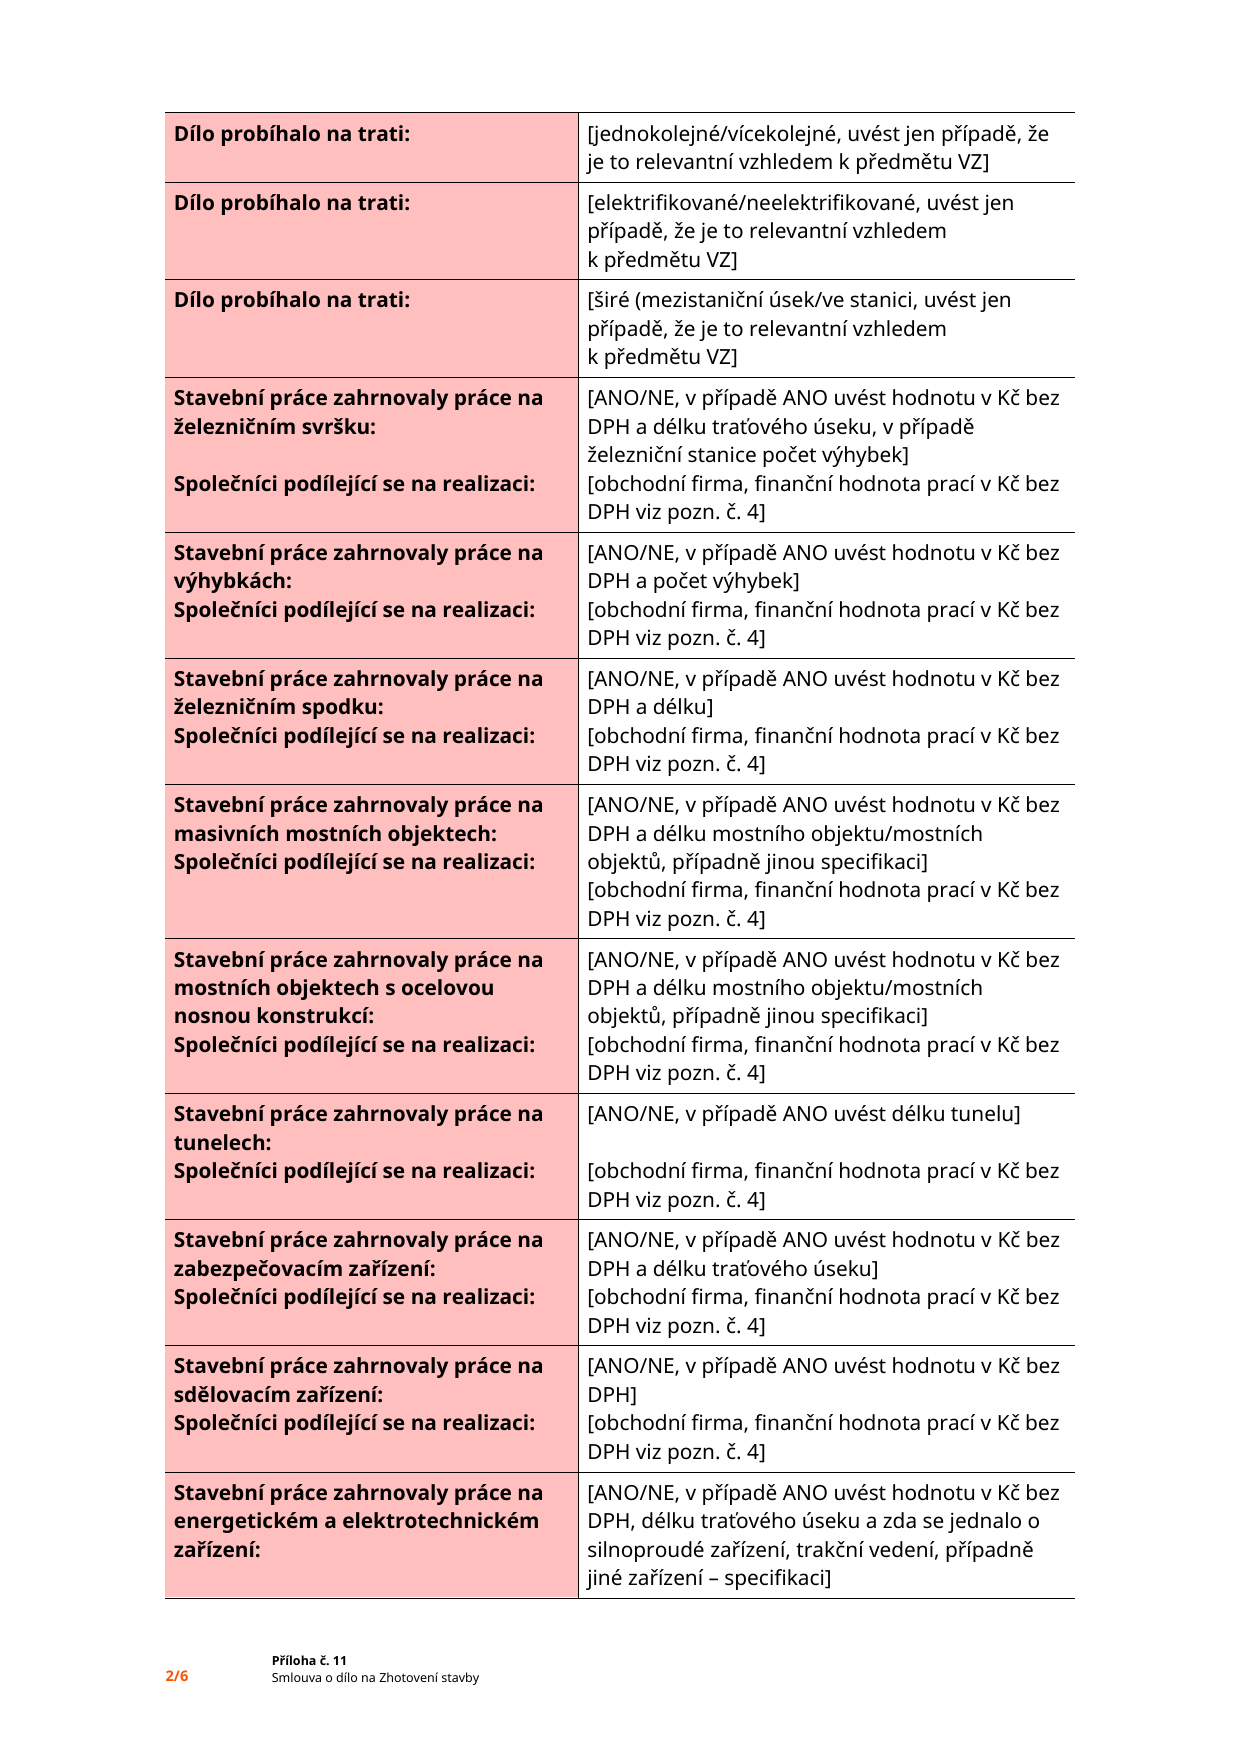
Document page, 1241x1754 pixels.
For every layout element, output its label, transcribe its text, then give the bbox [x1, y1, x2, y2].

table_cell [165, 1473, 578, 1597]
table_cell Stavební práce zahrnovaly práce na výhybkách: Společníci podílející se na realizaci: [165, 533, 578, 658]
table_cell [jednokolejné/vícekolejné, uvést jen případě, že je to relevantní vzhledem k předmětu VZ] [579, 113, 1075, 181]
table_cell [ANO/NE, v případě ANO uvést hodnotu v Kč bez DPH a délku traťového úseku] [obchodní firma, finanční hodnota prací v Kč bez DPH viz pozn. č. 4] [579, 1220, 1075, 1345]
table_cell Stavební práce zahrnovaly práce na sdělovacím zařízení: Společníci podílející se na realizaci: [165, 1346, 578, 1471]
table_cell [ANO/NE, v případě ANO uvést hodnotu v Kč bez DPH a počet výhybek] [obchodní firma, finanční hodnota prací v Kč bez DPH viz pozn. č. 4] [579, 533, 1075, 658]
table_cell Dílo probíhalo na trati: [165, 280, 578, 377]
table_cell [ANO/NE, v případě ANO uvést hodnotu v Kč bez DPH a délku] [obchodní firma, finanční hodnota prací v Kč bez DPH viz pozn. č. 4] [579, 659, 1075, 784]
table_cell [ANO/NE, v případě ANO uvést hodnotu v Kč bez DPH a délku mostního objektu/mostních objektů, případně jinou specifikaci] [obchodní firma, finanční hodnota prací v Kč bez DPH viz pozn. č. 4] [579, 939, 1075, 1093]
table_cell [ANO/NE, v případě ANO uvést délku tunelu] [obchodní firma, finanční hodnota prací v Kč bez DPH viz pozn. č. 4] [579, 1094, 1075, 1219]
table_cell Stavební práce zahrnovaly práce na zabezpečovacím zařízení: Společníci podílející se na realizaci: [165, 1220, 578, 1345]
table_cell [ANO/NE, v případě ANO uvést hodnotu v Kč bez DPH] [obchodní firma, finanční hodnota prací v Kč bez DPH viz pozn. č. 4] [579, 1346, 1075, 1471]
table_cell Stavební práce zahrnovaly práce na železničním svršku: Společníci podílející se na realizaci: [165, 378, 578, 531]
table_cell Dílo probíhalo na trati: [165, 113, 578, 181]
table_cell [elektrifikované/neelektrifikované, uvést jen případě, že je to relevantní vzhledem k předmětu VZ] [579, 183, 1075, 279]
table_cell Stavební práce zahrnovaly práce na tunelech: Společníci podílející se na realizaci: [165, 1094, 578, 1219]
table_cell [ANO/NE, v případě ANO uvést hodnotu v Kč bez DPH a délku mostního objektu/mostních objektů, případně jinou specifikaci] [obchodní firma, finanční hodnota prací v Kč bez DPH viz pozn. č. 4] [579, 785, 1075, 938]
table_cell [širé (mezistaniční úsek/ve stanici, uvést jen případě, že je to relevantní vzhledem k předmětu VZ] [579, 280, 1075, 377]
table_cell Stavební práce zahrnovaly práce na mostních objektech s ocelovou nosnou konstrukcí: Společníci podílející se na realizaci: [165, 939, 578, 1093]
table_cell Stavební práce zahrnovaly práce na masivních mostních objektech: Společníci podílející se na realizaci: [165, 785, 578, 938]
table_cell [ANO/NE, v případě ANO uvést hodnotu v Kč bez DPH a délku traťového úseku, v případě železniční stanice počet výhybek] [obchodní firma, finanční hodnota prací v Kč bez DPH viz pozn. č. 4] [579, 378, 1075, 531]
table_cell Stavební práce zahrnovaly práce na železničním spodku: Společníci podílející se na realizaci: [165, 659, 578, 784]
table_cell Dílo probíhalo na trati: [165, 183, 578, 279]
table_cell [579, 1473, 1075, 1597]
